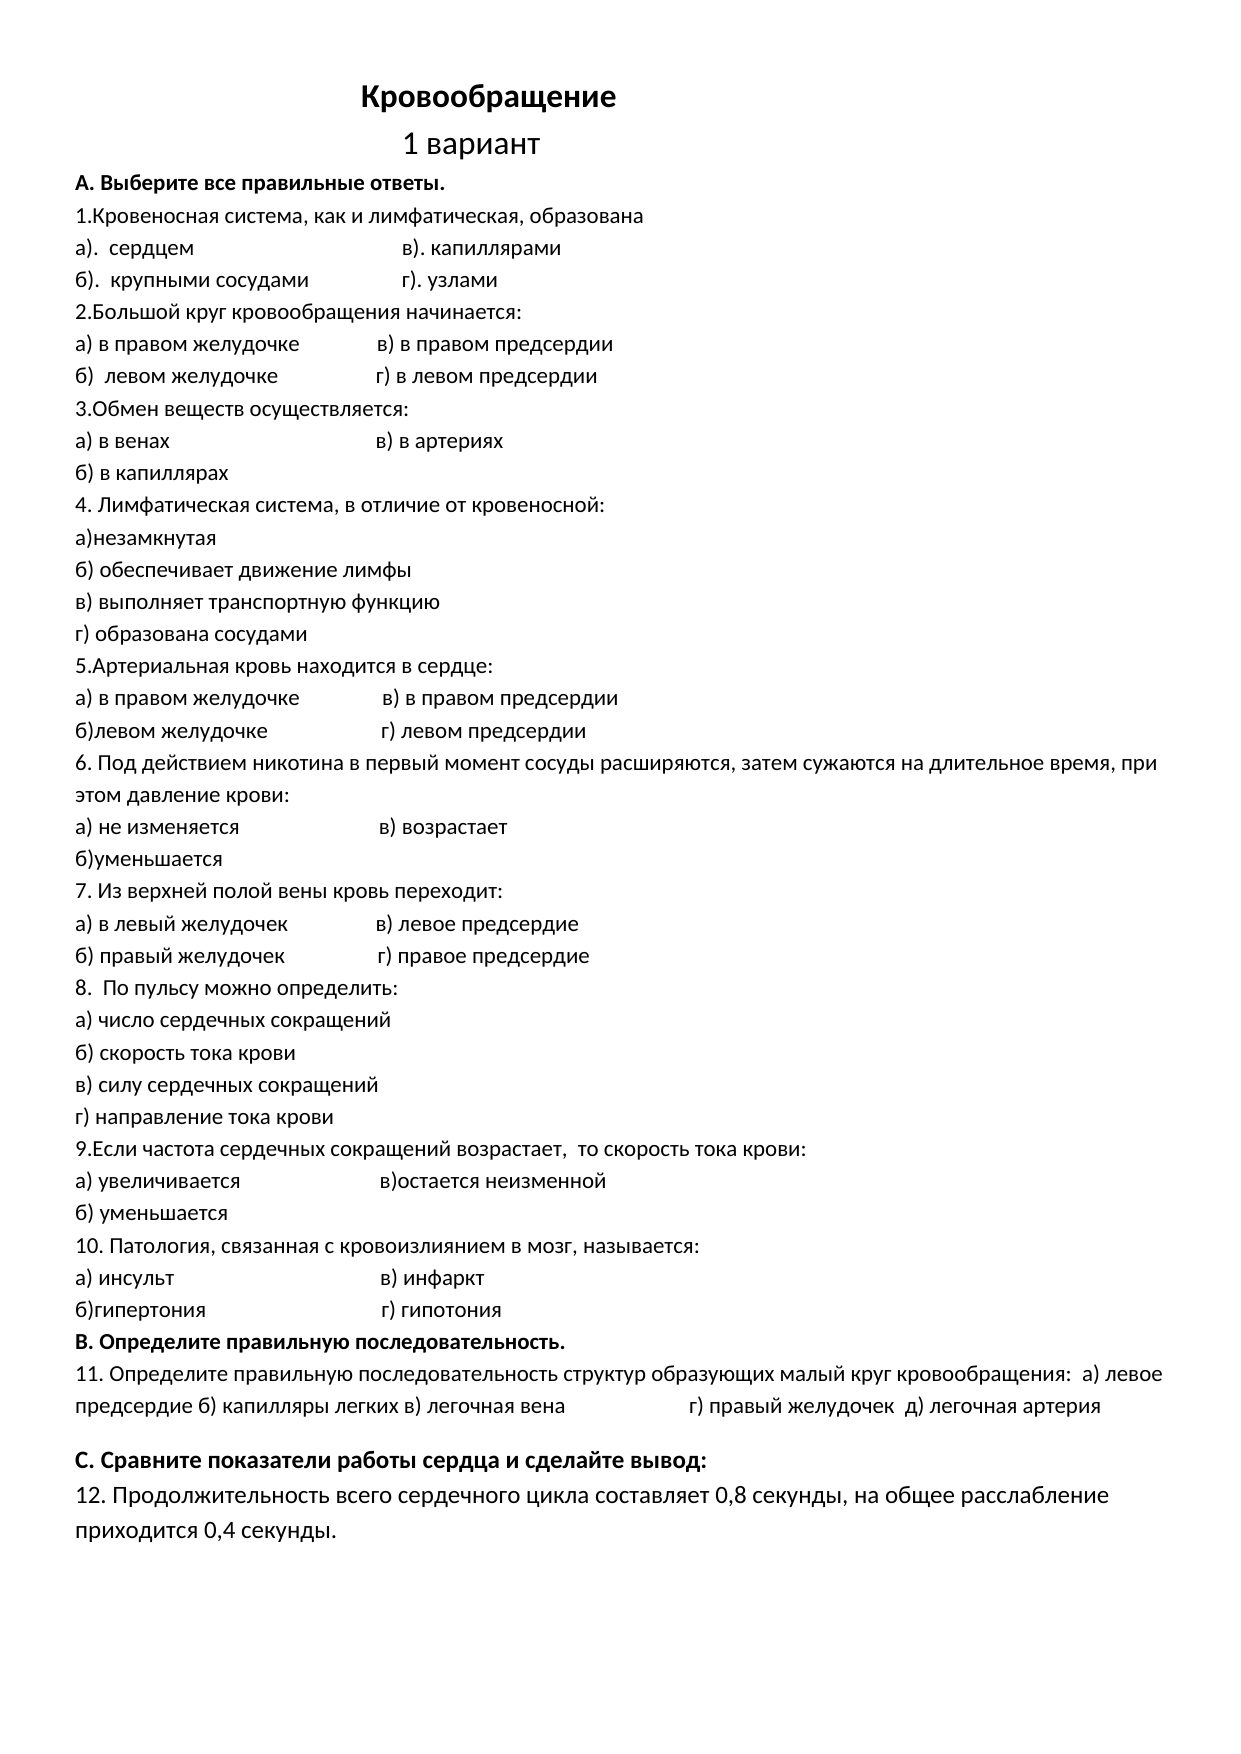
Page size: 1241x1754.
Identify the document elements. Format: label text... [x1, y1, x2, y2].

text А. Выберите все правильные ответы. [75, 168, 1165, 197]
text 2.Большой круг кровообращения начинается: а) в правом желудочке в) в правом предсердии б) левом желудочке г) в левом предсердии 3.Обмен веществ осуществляется: а) в венах в) в артериях б) в капиллярах 4. Лимфатическая система, в отличие от кровеносной: а)незамкнутая б) обеспечивает движение лимфы в) выполняет транспортную функцию г) образована сосудами 5.Артериальная кровь находится в сердце: а) в правом желудочке в) в правом предсердии б)левом желудочке г) левом предсердии 6. Под действием никотина в первый момент сосуды расширяются, затем сужаются на длительное время, при этом давление крови: а) не изменяется в) возрастает б)уменьшается 7. Из верхней полой вены кровь переходит: а) в левый желудочек в) левое предсердие б) правый желудочек г) правое предсердие 8. По пульсу можно определить: а) число сердечных сокращений б) скорость тока крови в) силу сердечных сокращений г) направление тока крови 9.Если частота сердечных сокращений возрастает, то скорость тока крови: а) увеличивается в)остается неизменной б) уменьшается 10. Патология, связанная с кровоизлиянием в мозг, называется: а) инсульт в) инфаркт б)гипертония г) гипотония В. Определите правильную последовательность. 11. Определите правильную последовательность структур образующих малый круг кровообращения: а) левое предсердие б) капилляры легких в) легочная вена г) правый желудочек д) легочная артерия [75, 297, 1165, 1420]
text б). крупными сосудами г). узлами [75, 265, 1165, 293]
text Кровообращение [75, 75, 1165, 116]
text 1 вариант [75, 122, 1165, 162]
text а). сердцем в). капиллярами [75, 233, 1165, 261]
text 1.Кровеносная система, как и лимфатическая, образована [75, 201, 1165, 229]
text С. Сравните показатели работы сердца и сделайте вывод: 12. Продолжительность всего сердечного цикла составляет 0,8 секунды, на общее расслабление приходится 0,4 секунды. [75, 1445, 1165, 1545]
